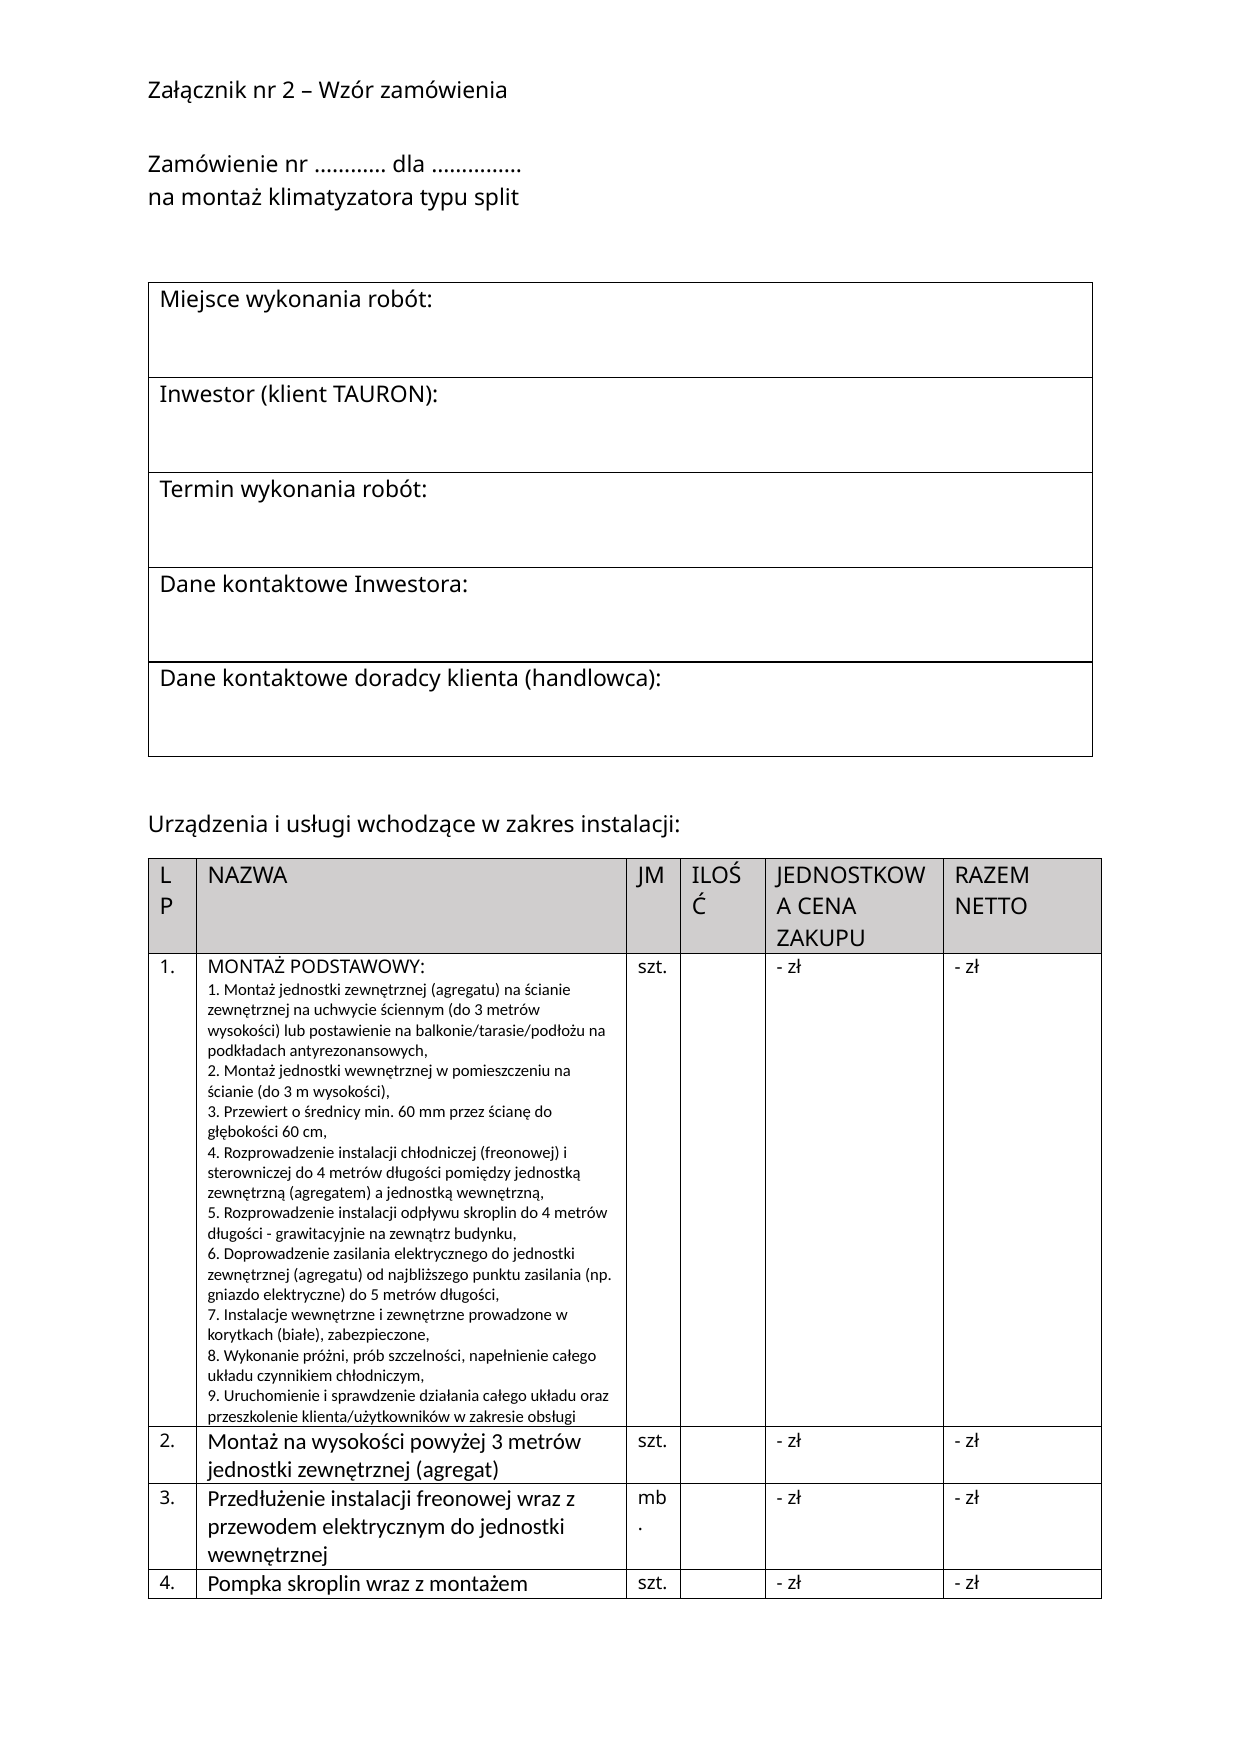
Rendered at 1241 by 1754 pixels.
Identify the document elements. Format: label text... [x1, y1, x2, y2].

table_cell szt. [627, 1427, 680, 1483]
table_cell - zł [944, 1484, 1101, 1568]
table_header ILOŚĆ [681, 859, 765, 953]
table_cell - zł [766, 1570, 943, 1597]
table_cell - zł [944, 1427, 1101, 1483]
table_cell - zł [944, 954, 1101, 1426]
table_cell 2. [149, 1427, 196, 1483]
table_header LP [149, 859, 196, 953]
table_cell 1. [149, 954, 196, 1426]
table_cell Dane kontaktowe doradcy klienta (handlowca): [149, 663, 1092, 756]
table_cell [681, 1427, 765, 1483]
table_cell mb. [627, 1484, 680, 1568]
table_header JM [627, 859, 680, 953]
table_cell Przedłużenie instalacji freonowej wraz z przewodem elektrycznym do jednostki wewnętrznej [197, 1484, 626, 1568]
text Urządzenia i usługi wchodzące w zakres instalacji: [148, 808, 1093, 839]
table_cell Montaż na wysokości powyżej 3 metrów jednostki zewnętrznej (agregat) [197, 1427, 626, 1483]
table_header JEDNOSTKOWA CENA ZAKUPU [766, 859, 943, 953]
table_cell Pompka skroplin wraz z montażem [197, 1570, 626, 1597]
table_header NAZWA [197, 859, 626, 953]
table_cell - zł [766, 954, 943, 1426]
table_cell - zł [944, 1570, 1101, 1597]
table_cell [681, 1484, 765, 1568]
table_cell szt. [627, 954, 680, 1426]
table_header Miejsce wykonania robót: [149, 283, 1092, 377]
table_cell Termin wykonania robót: [149, 473, 1092, 567]
table_cell - zł [766, 1484, 943, 1568]
table_cell MONTAŻ PODSTAWOWY: 1. Montaż jednostki zewnętrznej (agregatu) na ścianie zewnętrznej na uchwycie ściennym (do 3 metrów wysokości) lub postawienie na balkonie/tarasie/podłożu na podkładach antyrezonansowych, 2. Montaż jednostki wewnętrznej w pomieszczeniu na ścianie (do 3 m wysokości), 3. Przewiert o średnicy min. 60 mm przez ścianę do głębokości 60 cm, 4. Rozprowadzenie instalacji chłodniczej (freonowej) i sterowniczej do 4 metrów długości pomiędzy jednostką zewnętrzną (agregatem) a jednostką wewnętrzną, 5. Rozprowadzenie instalacji odpływu skroplin do 4 metrów długości - grawitacyjnie na zewnątrz budynku, 6. Doprowadzenie zasilania elektrycznego do jednostki zewnętrznej (agregatu) od najbliższego punktu zasilania (np. gniazdo elektryczne) do 5 metrów długości, 7. Instalacje wewnętrzne i zewnętrzne prowadzone w korytkach (białe), zabezpieczone, 8. Wykonanie próżni, prób szczelności, napełnienie całego układu czynnikiem chłodniczym, 9. Uruchomienie i sprawdzenie działania całego układu oraz przeszkolenie klienta/użytkowników w zakresie obsługi [197, 954, 626, 1426]
text Zamówienie nr ………… dla …………… na montaż klimatyzatora typu split [148, 148, 1093, 213]
table_cell 3. [149, 1484, 196, 1568]
table_cell Inwestor (klient TAURON): [149, 378, 1092, 472]
table_cell Dane kontaktowe Inwestora: [149, 568, 1092, 661]
table_cell [681, 1570, 765, 1597]
table_cell - zł [766, 1427, 943, 1483]
table_cell [681, 954, 765, 1426]
table_cell szt. [627, 1570, 680, 1597]
table_header RAZEM NETTO [944, 859, 1101, 953]
table_cell 4. [149, 1570, 196, 1597]
